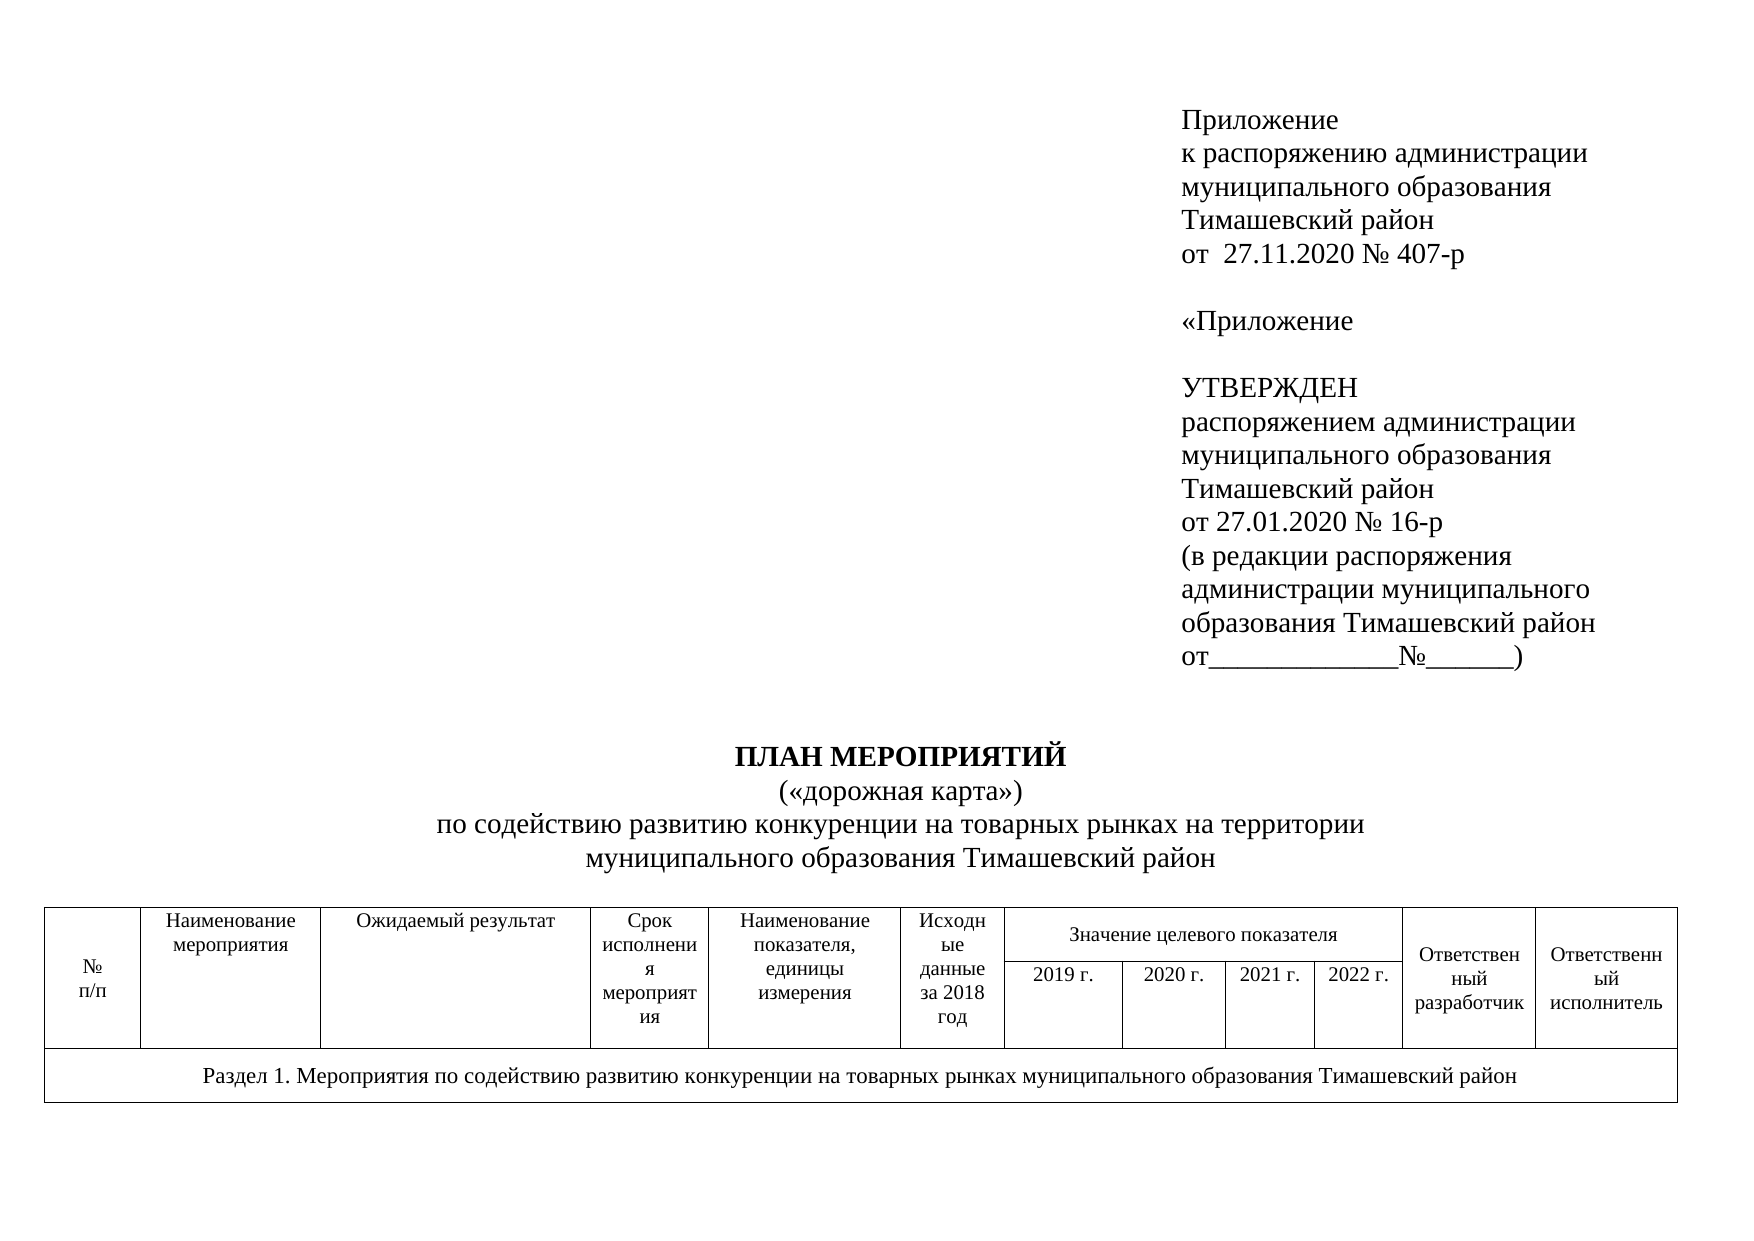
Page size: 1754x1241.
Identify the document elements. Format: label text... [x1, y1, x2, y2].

text УТВЕРЖДЕН [118, 370, 1683, 404]
text Тимашевский район [118, 202, 1683, 236]
table_header Исходные данные за 2018 год [901, 908, 1004, 1048]
table_header Ожидаемый результат [321, 908, 590, 1048]
table_cell 2019 г. [1005, 962, 1122, 1048]
text к распоряжению администрации [118, 135, 1683, 169]
text от 27.11.2020 № 407-р [118, 236, 1683, 269]
text распоряжением администрации [118, 404, 1683, 437]
text Приложение [118, 102, 1683, 135]
table_header № п/п [45, 908, 140, 1048]
text Тимашевский район [118, 471, 1683, 504]
text от 27.01.2020 № 16-р [118, 504, 1683, 538]
table_header Значение целевого показателя [1005, 908, 1402, 961]
text муниципального образования Тимашевский район [118, 840, 1683, 873]
text от_____________№______) [118, 638, 1683, 672]
text муниципального образования [118, 437, 1683, 471]
text администрации муниципального [118, 571, 1683, 605]
table_header Наименование мероприятия [141, 908, 320, 1048]
text образования Тимашевский район [118, 605, 1683, 638]
table_header Ответственный исполнитель [1536, 908, 1677, 1048]
text ПЛАН МЕРОПРИЯТИЙ [118, 739, 1683, 773]
table_cell Раздел 1. Мероприятия по содействию развитию конкуренции на товарных рынках муниципального образования Тимашевский район [45, 1049, 1677, 1102]
table_header Ответственный разработчик [1403, 908, 1535, 1048]
text муниципального образования [118, 169, 1683, 202]
text «Приложение [118, 303, 1683, 337]
table_header Срок исполнения мероприятия [591, 908, 708, 1048]
text по содействию развитию конкуренции на товарных рынках на территории [118, 806, 1683, 840]
table_cell 2021 г. [1226, 962, 1314, 1048]
text («дорожная карта») [118, 773, 1683, 806]
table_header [709, 908, 900, 1048]
table_cell 2020 г. [1123, 962, 1225, 1048]
table_cell 2022 г. [1315, 962, 1402, 1048]
text (в редакции распоряжения [118, 538, 1683, 571]
